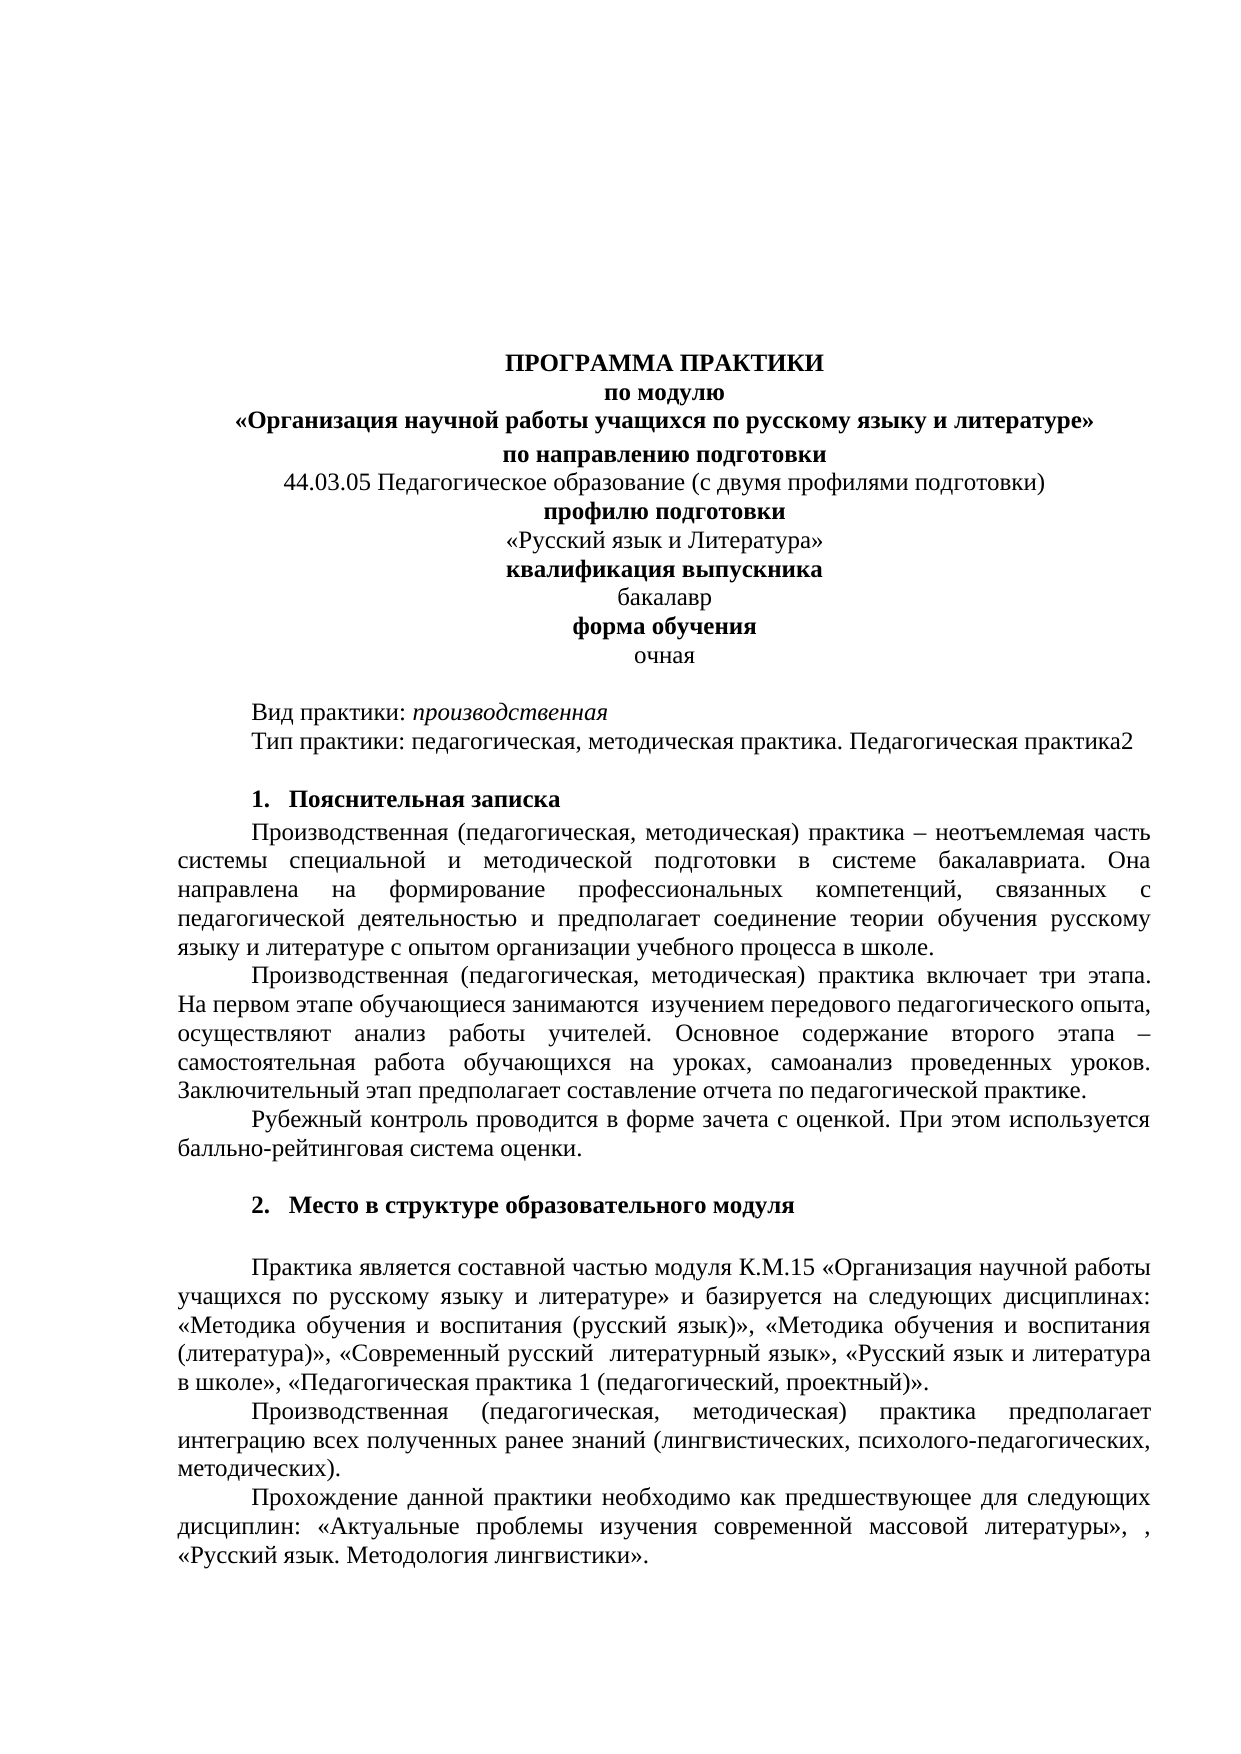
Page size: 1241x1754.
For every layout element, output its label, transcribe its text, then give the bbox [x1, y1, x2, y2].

text ПРОГРАММА ПРАКТИКИ [177, 348, 1152, 377]
text форма обучения [177, 611, 1152, 640]
list Место в структуре образовательного модуля [251, 1190, 1152, 1219]
text «Русский язык и Литература» [177, 525, 1152, 554]
text очная [177, 640, 1152, 669]
text Рубежный контроль проводится в форме зачета с оценкой. При этом используется балльно-рейтинговая система оценки. [177, 1104, 1152, 1162]
text Производственная (педагогическая, методическая) практика включает три этапа. На первом этапе обучающиеся занимаются изучением передового педагогического опыта, осуществляют анализ работы учителей. Основное содержание второго этапа – самостоятельная работа обучающихся на уроках, самоанализ проведенных уроков. Заключительный этап предполагает составление отчета по педагогической практике. [177, 960, 1152, 1104]
text бакалавр [177, 582, 1152, 611]
text Прохождение данной практики необходимо как предшествующее для следующих дисциплин: «Актуальные проблемы изучения современной массовой литературы», , «Русский язык. Методология лингвистики». [177, 1482, 1152, 1568]
text Производственная (педагогическая, методическая) практика предполагает интеграцию всех полученных ранее знаний (лингвистических, психолого-педагогических, методических). [177, 1396, 1152, 1482]
text Производственная (педагогическая, методическая) практика – неотъемлемая часть системы специальной и методической подготовки в системе бакалавриата. Она направлена на формирование профессиональных компетенций, связанных с педагогической деятельностью и предполагает соединение теории обучения русскому языку и литературе с опытом организации учебного процесса в школе. [177, 817, 1152, 960]
text профилю подготовки [177, 496, 1152, 525]
text Тип практики: педагогическая, методическая практика. Педагогическая практика2 [177, 726, 1152, 755]
text «Организация научной работы учащихся по русскому языку и литературе» [177, 406, 1152, 434]
text Вид практики: производственная [177, 697, 1152, 726]
list Пояснительная записка [251, 784, 1152, 812]
text квалификация выпускника [177, 554, 1152, 582]
text по модулю [177, 377, 1152, 406]
text по направлению подготовки [177, 439, 1152, 467]
text 44.03.05 Педагогическое образование (с двумя профилями подготовки) [177, 467, 1152, 496]
text Практика является составной частью модуля К.М.15 «Организация научной работы учащихся по русскому языку и литературе» и базируется на следующих дисциплинах: «Методика обучения и воспитания (русский язык)», «Методика обучения и воспитания (литература)», «Современный русский литературный язык», «Русский язык и литература в школе», «Педагогическая практика 1 (педагогический, проектный)». [177, 1252, 1152, 1396]
